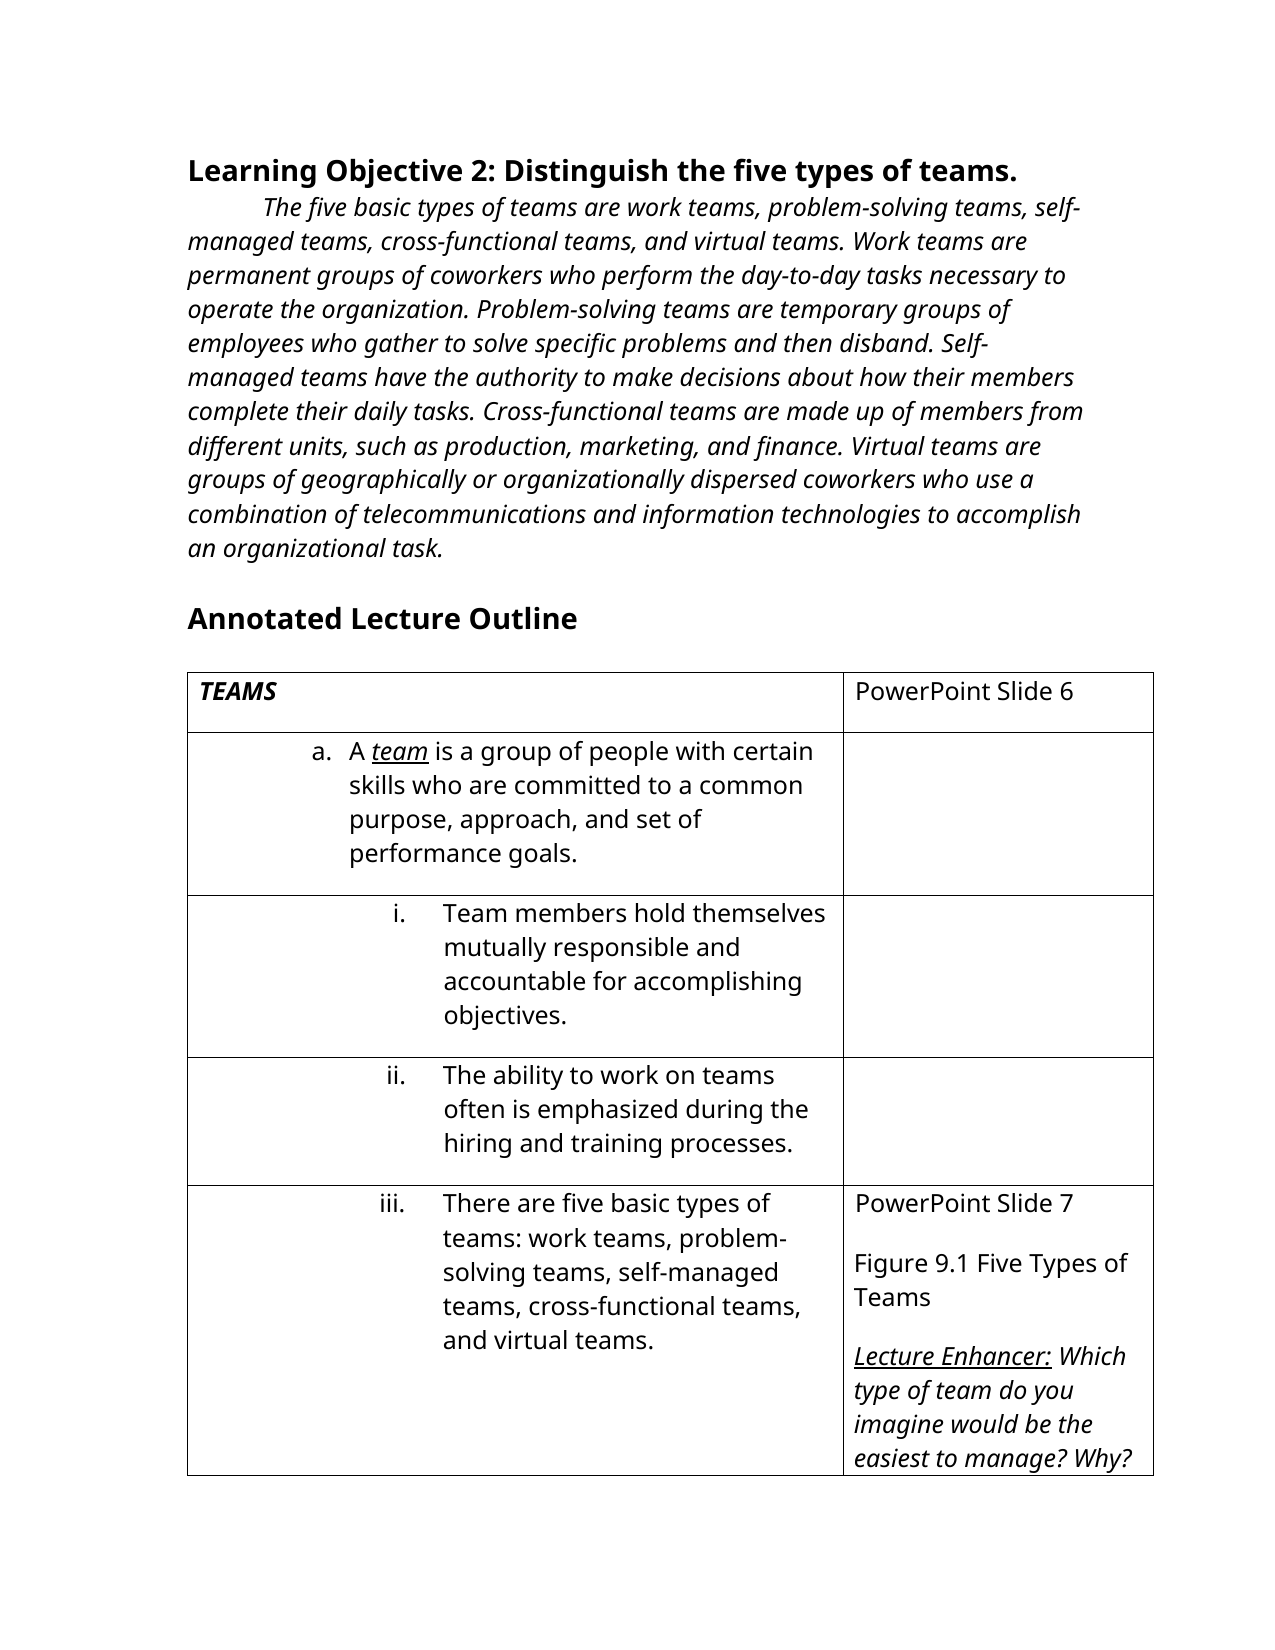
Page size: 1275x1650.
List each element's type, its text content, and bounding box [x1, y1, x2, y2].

table_cell [844, 1058, 1153, 1185]
table_cell [844, 733, 1153, 894]
table_cell Team members hold themselves mutually responsible and accountable for accomplishing objectives. [188, 896, 843, 1057]
text Annotated Lecture Outline [187, 598, 1087, 638]
table_cell There are five basic types of teams: work teams, problem-solving teams, self-managed teams, cross-functional teams, and virtual teams. [188, 1186, 843, 1474]
table_cell The ability to work on teams often is emphasized during the hiring and training processes. [188, 1058, 843, 1185]
text Learning Objective 2: Distinguish the five types of teams. [187, 150, 1087, 190]
table_cell PowerPoint Slide 7 Figure 9.1 Five Types of Teams Lecture Enhancer: Which type of team do you imagine would be the easiest to manage? Why? [844, 1186, 1153, 1474]
table_header PowerPoint Slide 6 [844, 673, 1153, 732]
table_header TEAMS [188, 673, 843, 732]
table_cell [844, 896, 1153, 1057]
table_cell A team is a group of people with certain skills who are committed to a common purpose, approach, and set of performance goals. [188, 733, 843, 894]
text The five basic types of teams are work teams, problem-solving teams, self-managed teams, cross-functional teams, and virtual teams. Work teams are permanent groups of coworkers who perform the day-to-day tasks necessary to operate the organization. Problem-solving teams are temporary groups of employees who gather to solve specific problems and then disband. Self-managed teams have the authority to make decisions about how their members complete their daily tasks. Cross-functional teams are made up of members from different units, such as production, marketing, and finance. Virtual teams are groups of geographically or organizationally dispersed coworkers who use a combination of telecommunications and information technologies to accomplish an organizational task. [187, 190, 1087, 564]
